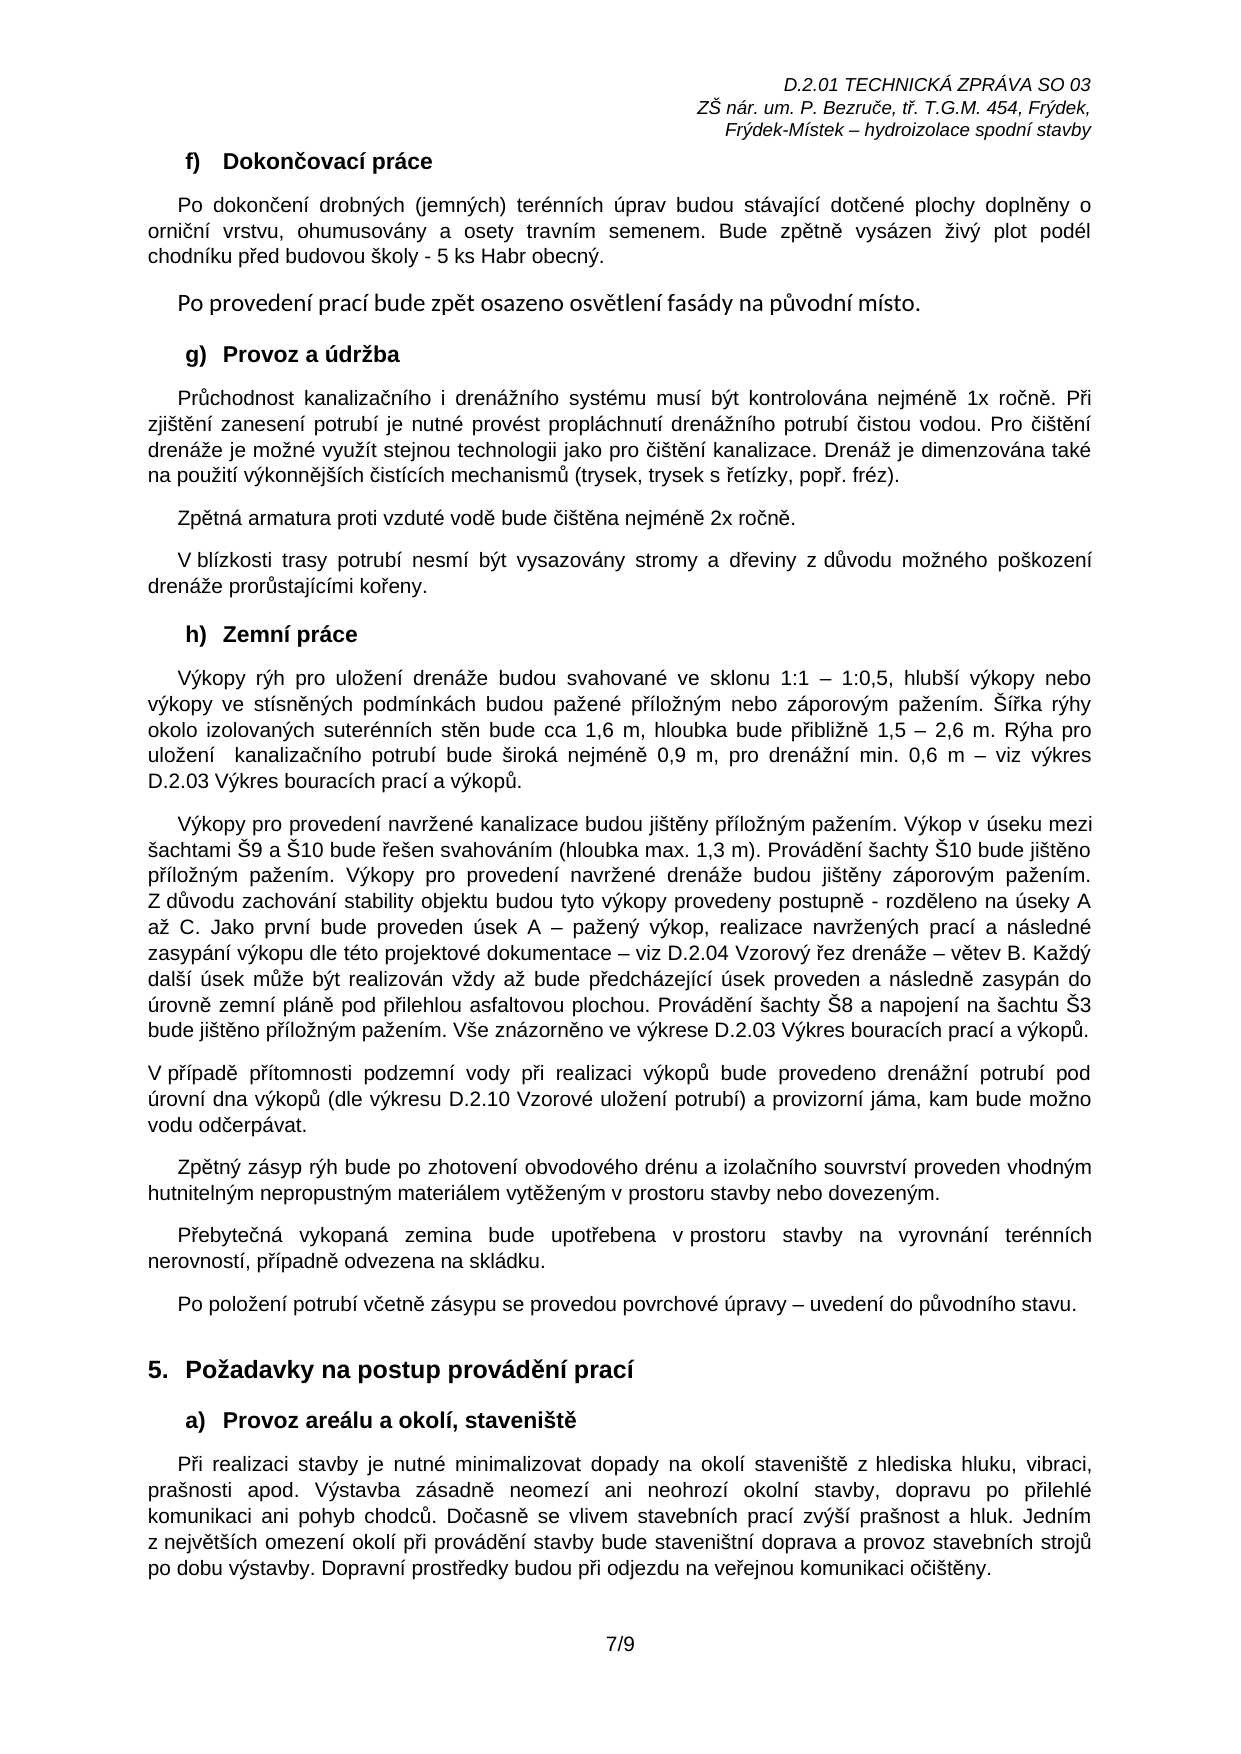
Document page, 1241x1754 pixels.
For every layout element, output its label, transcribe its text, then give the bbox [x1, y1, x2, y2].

subtitle Provoz areálu a okolí, staveniště [185, 1407, 1093, 1433]
subtitle Zemní práce [185, 621, 1093, 647]
text V blízkosti trasy potrubí nesmí být vysazovány stromy a dřeviny z důvodu možného poškození drenáže prorůstajícími kořeny. [148, 548, 1093, 598]
text V případě přítomnosti podzemní vody při realizaci výkopů bude provedeno drenážní potrubí pod úrovní dna výkopů (dle výkresu D.2.10 Vzorové uložení potrubí) a provizorní jáma, kam bude možno vodu odčerpávat. [148, 1061, 1093, 1136]
text Zpětný zásyp rýh bude po zhotovení obvodového drénu a izolačního souvrství proveden vhodným hutnitelným nepropustným materiálem vytěženým v prostoru stavby nebo dovezeným. [148, 1155, 1093, 1205]
text Po položení potrubí včetně zásypu se provedou povrchové úpravy – uvedení do původního stavu. [148, 1292, 1093, 1316]
subtitle Provoz a údržba [185, 341, 1093, 367]
text Po provedení prací bude zpět osazeno osvětlení fasády na původní místo. [148, 287, 1093, 317]
text Zpětná armatura proti vzduté vodě bude čištěna nejméně 2x ročně. [148, 506, 1093, 530]
text Při realizaci stavby je nutné minimalizovat dopady na okolí staveniště z hlediska hluku, vibraci, prašnosti apod. Výstavba zásadně neomezí ani neohrozí okolní stavby, dopravu po přilehlé komunikaci ani pohyb chodců. Dočasně se vlivem stavebních prací zvýší prašnost a hluk. Jedním z největších omezení okolí při provádění stavby bude staveništní doprava a provoz stavebních strojů po dobu výstavby. Dopravní prostředky budou při odjezdu na veřejnou komunikaci očištěny. [148, 1452, 1093, 1579]
text Výkopy rýh pro uložení drenáže budou svahované ve sklonu 1:1 – 1:0,5, hlubší výkopy nebo výkopy ve stísněných podmínkách budou pažené příložným nebo záporovým pažením. Šířka rýhy okolo izolovaných suterénních stěn bude cca 1,6 m, hloubka bude přibližně 1,5 – 2,6 m. Rýha pro uložení kanalizačního potrubí bude široká nejméně 0,9 m, pro drenážní min. 0,6 m – viz výkres D.2.03 Výkres bouracích prací a výkopů. [148, 666, 1093, 793]
subtitle Dokončovací práce [185, 148, 1093, 174]
text Přebytečná vykopaná zemina bude upotřebena v prostoru stavby na vyrovnání terénních nerovností, případně odvezena na skládku. [148, 1223, 1093, 1273]
text Výkopy pro provedení navržené kanalizace budou jištěny příložným pažením. Výkop v úseku mezi šachtami Š9 a Š10 bude řešen svahováním (hloubka max. 1,3 m). Provádění šachty Š10 bude jištěno příložným pažením. Výkopy pro provedení navržené drenáže budou jištěny záporovým pažením. Z důvodu zachování stability objektu budou tyto výkopy provedeny postupně - rozděleno na úseky A až C. Jako první bude proveden úsek A – pažený výkop, realizace navržených prací a následné zasypání výkopu dle této projektové dokumentace – viz D.2.04 Vzorový řez drenáže – větev B. Každý další úsek může být realizován vždy až bude předcházející úsek proveden a následně zasypán do úrovně zemní pláně pod přilehlou asfaltovou plochou. Provádění šachty Š8 a napojení na šachtu Š3 bude jištěno příložným pažením. Vše znázorněno ve výkrese D.2.03 Výkres bouracích prací a výkopů. [148, 812, 1093, 1042]
text Po dokončení drobných (jemných) terénních úprav budou stávající dotčené plochy doplněny o orniční vrstvu, ohumusovány a osety travním semenem. Bude zpětně vysázen živý plot podél chodníku před budovou školy - 5 ks Habr obecný. [148, 193, 1093, 268]
text Průchodnost kanalizačního i drenážního systému musí být kontrolována nejméně 1x ročně. Při zjištění zanesení potrubí je nutné provést propláchnutí drenážního potrubí čistou vodou. Pro čištění drenáže je možné využít stejnou technologii jako pro čištění kanalizace. Drenáž je dimenzována také na použití výkonnějších čistících mechanismů (trysek, trysek s řetízky, popř. fréz). [148, 386, 1093, 487]
subtitle Požadavky na postup provádění prací [148, 1355, 1093, 1384]
